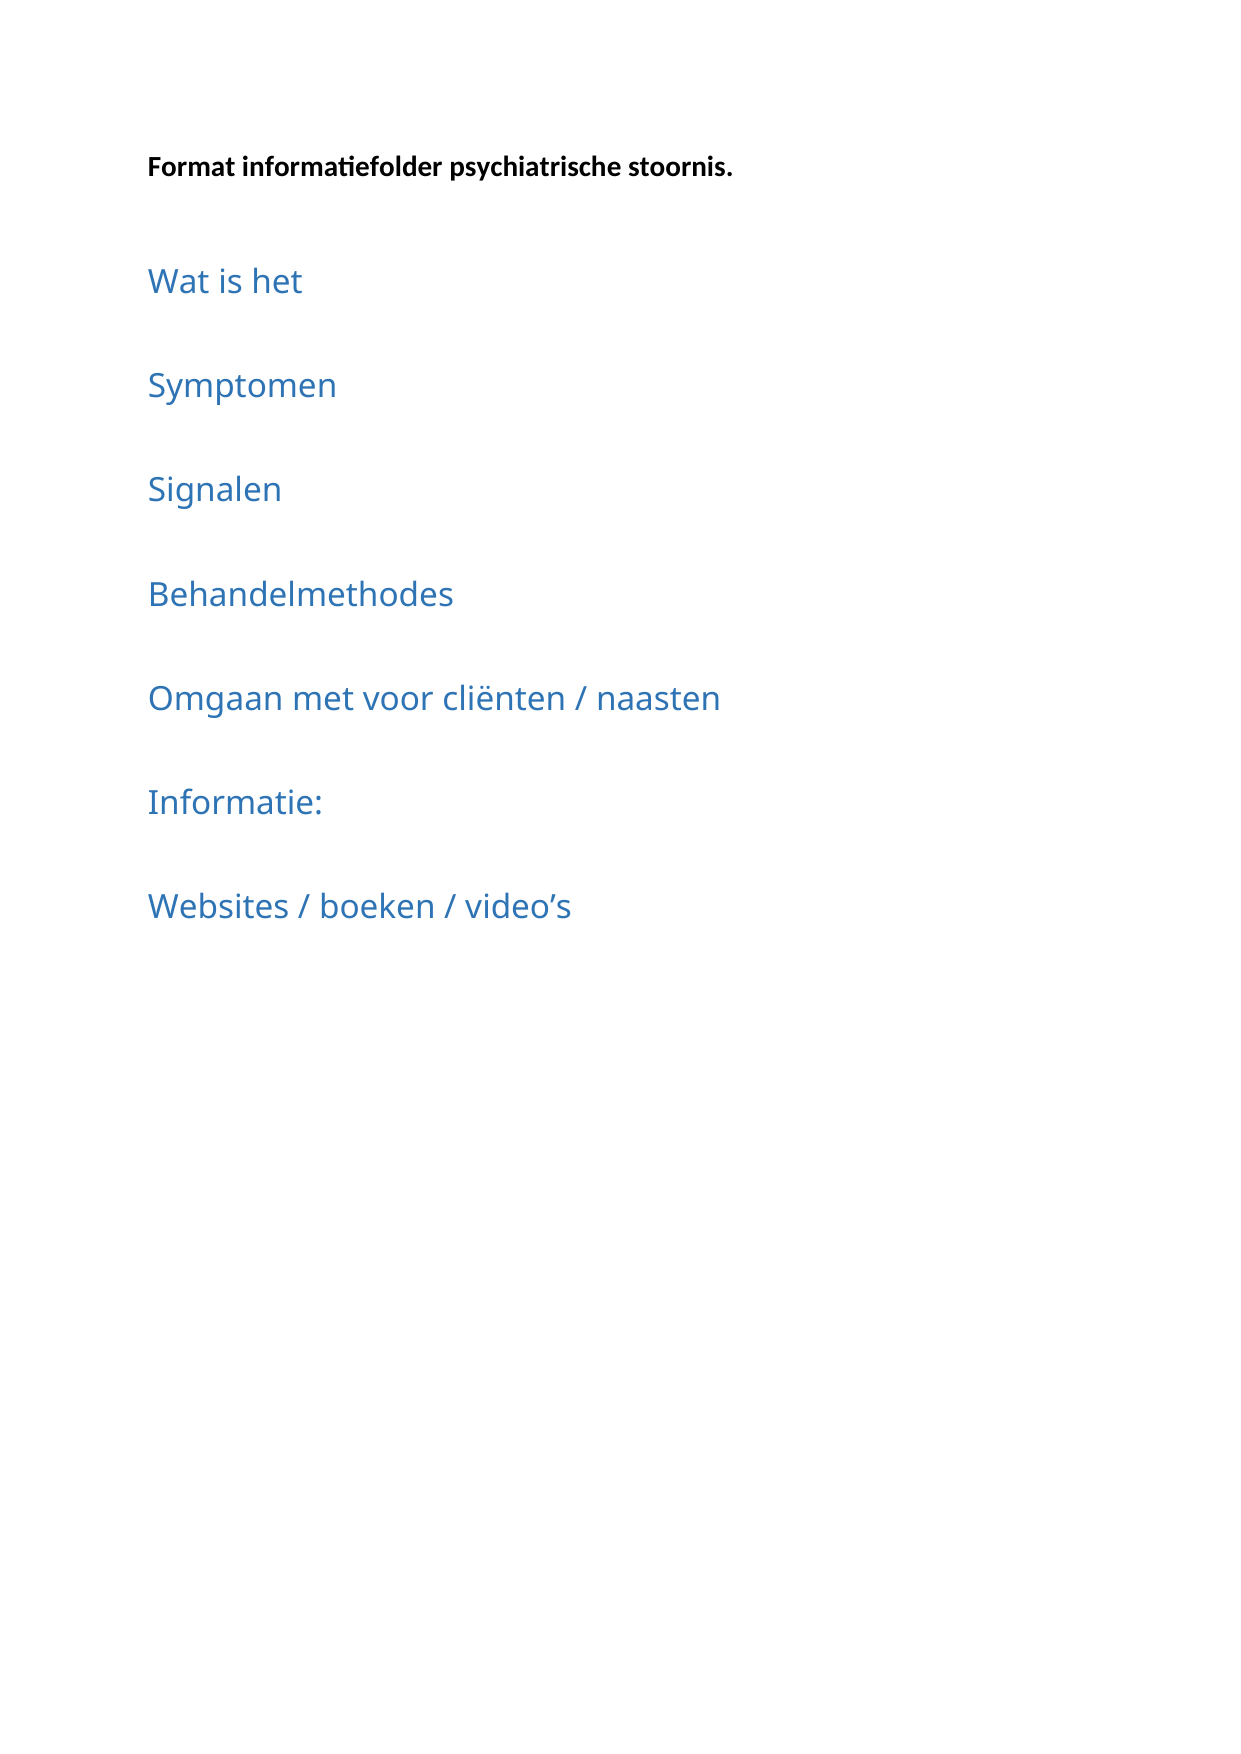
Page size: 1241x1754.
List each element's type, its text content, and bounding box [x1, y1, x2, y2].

subtitle Omgaan met voor cliënten / naasten [148, 674, 1093, 720]
subtitle Websites / boeken / video’s [148, 883, 1093, 928]
subtitle Symptomen [148, 362, 1093, 407]
subtitle Wat is het [148, 258, 1093, 303]
subtitle Behandelmethodes [148, 570, 1093, 616]
subtitle Signalen [148, 466, 1093, 512]
text Format informatiefolder psychiatrische stoornis. [148, 148, 1093, 183]
subtitle Informatie: [148, 779, 1093, 824]
